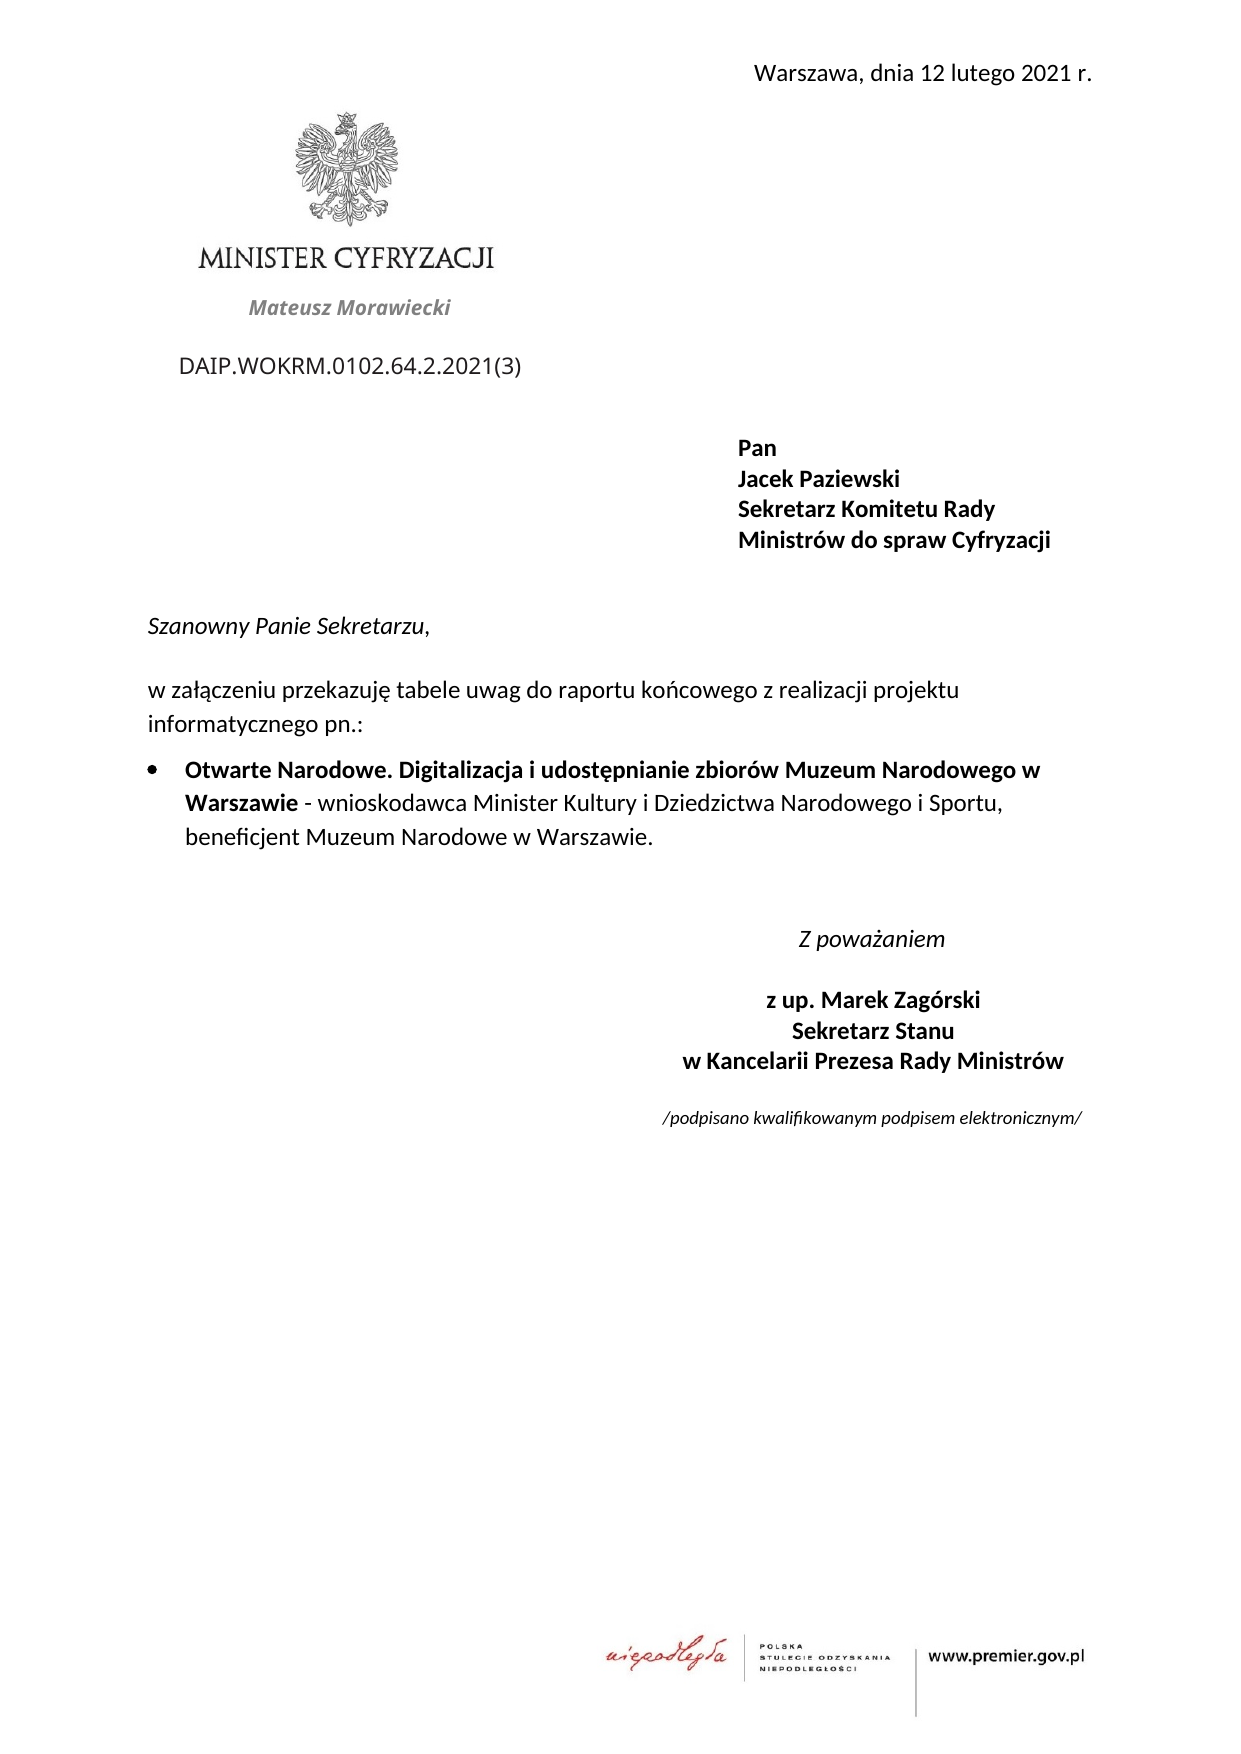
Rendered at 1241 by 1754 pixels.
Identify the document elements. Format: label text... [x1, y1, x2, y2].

list Otwarte Narodowe. Digitalizacja i udostępnianie zbiorów Muzeum Narodowego w Warszawie - wnioskodawca Minister Kultury i Dziedzictwa Narodowego i Sportu, beneficjent Muzeum Narodowe w Warszawie. [148, 754, 1092, 852]
text Ministrów do spraw Cyfryzacji [664, 524, 1092, 555]
text Z poważaniem [654, 923, 1092, 954]
text w załączeniu przekazuję tabele uwag do raportu końcowego z realizacji projektu informatycznego pn.: [148, 674, 1092, 738]
text Pan [664, 432, 1092, 463]
text z up. Marek Zagórski [654, 984, 1092, 1015]
text Jacek Paziewski [664, 463, 1092, 493]
picture [584, 1621, 1088, 1724]
text Szanowny Panie Sekretarzu, [148, 611, 1092, 641]
text /podpisano kwalifikowanym podpisem elektronicznym/ [654, 1106, 1092, 1129]
text w Kancelarii Prezesa Rady Ministrów [654, 1045, 1092, 1076]
text Sekretarz Stanu [654, 1015, 1092, 1045]
picture [183, 92, 512, 287]
text Sekretarz Komitetu Rady [664, 493, 1092, 524]
